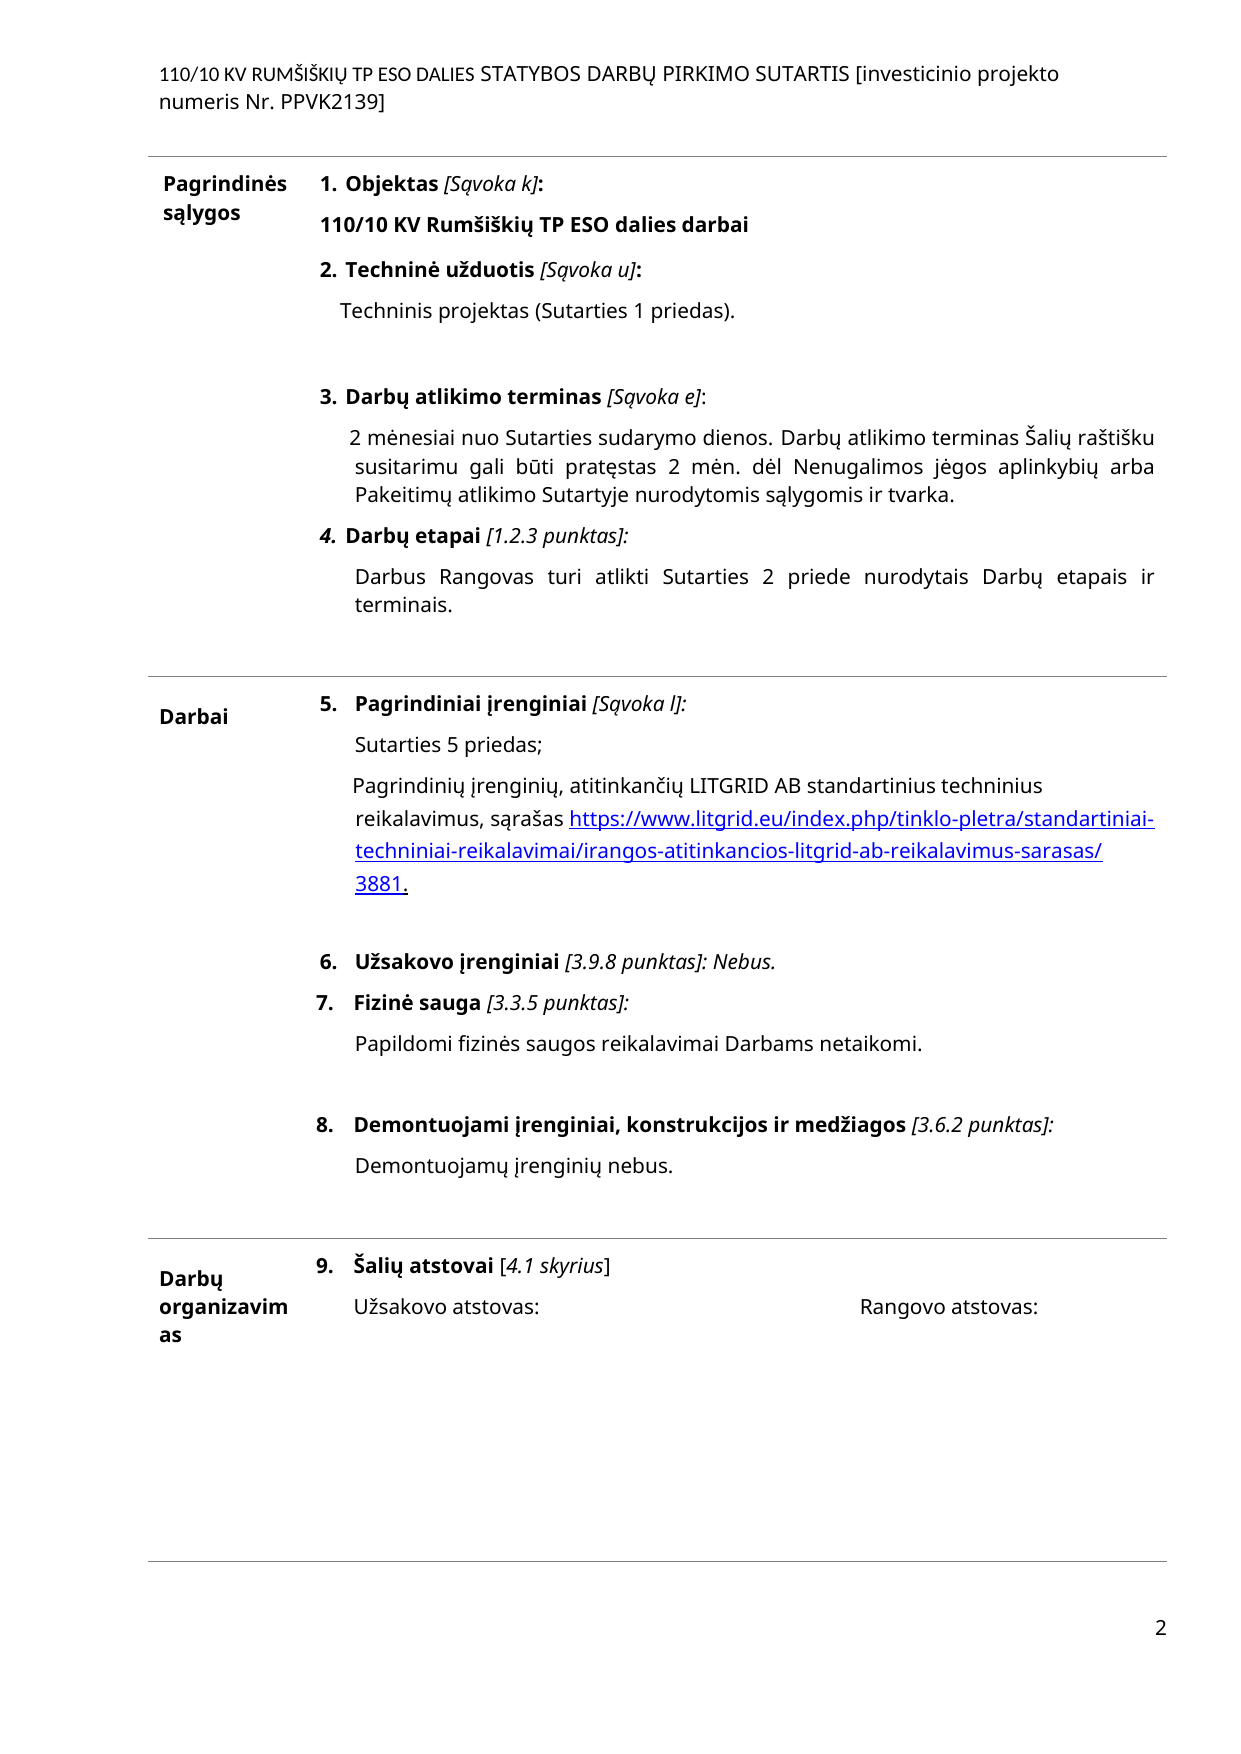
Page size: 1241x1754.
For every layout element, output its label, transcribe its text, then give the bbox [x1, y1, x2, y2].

table_header Objektas [Sąvoka k]: 110/10 KV Rumšiškių TP ESO dalies darbai Techninė užduotis [Sąvoka u]: Techninis projektas (Sutarties 1 priedas). Darbų atlikimo terminas [Sąvoka e]: 2 mėnesiai nuo Sutarties sudarymo dienos. Darbų atlikimo terminas Šalių raštišku susitarimu gali būti pratęstas 2 mėn. dėl Nenugalimos jėgos aplinkybių arba Pakeitimų atlikimo Sutartyje nurodytomis sąlygomis ir tvarka. Darbų etapai [1.2.3 punktas]: Darbus Rangovas turi atlikti Sutarties 2 priede nurodytais Darbų etapais ir terminais. [308, 157, 1167, 676]
table_cell Darbų organizavimas [148, 1239, 308, 1561]
table_cell Šalių atstovai [4.1 skyrius] Užsakovo atstovas: Rangovo atstovas: [308, 1239, 1167, 1561]
table_cell Pagrindiniai įrenginiai [Sąvoka l]: Sutarties 5 priedas; Pagrindinių įrenginių, atitinkančių LITGRID AB standartinius techninius reikalavimus, sąrašas https://www.litgrid.eu/index.php/tinklo-pletra/standartiniai-techniniai-reikalavimai/irangos-atitinkancios-litgrid-ab-reikalavimus-sarasas/3881. Užsakovo įrenginiai [3.9.8 punktas]: Nebus. Fizinė sauga [3.3.5 punktas]: Papildomi fizinės saugos reikalavimai Darbams netaikomi. Demontuojami įrenginiai, konstrukcijos ir medžiagos [3.6.2 punktas]: Demontuojamų įrenginių nebus. [308, 677, 1167, 1238]
table_header Pagrindinės sąlygos [148, 157, 308, 676]
table_cell Darbai [148, 677, 308, 1238]
